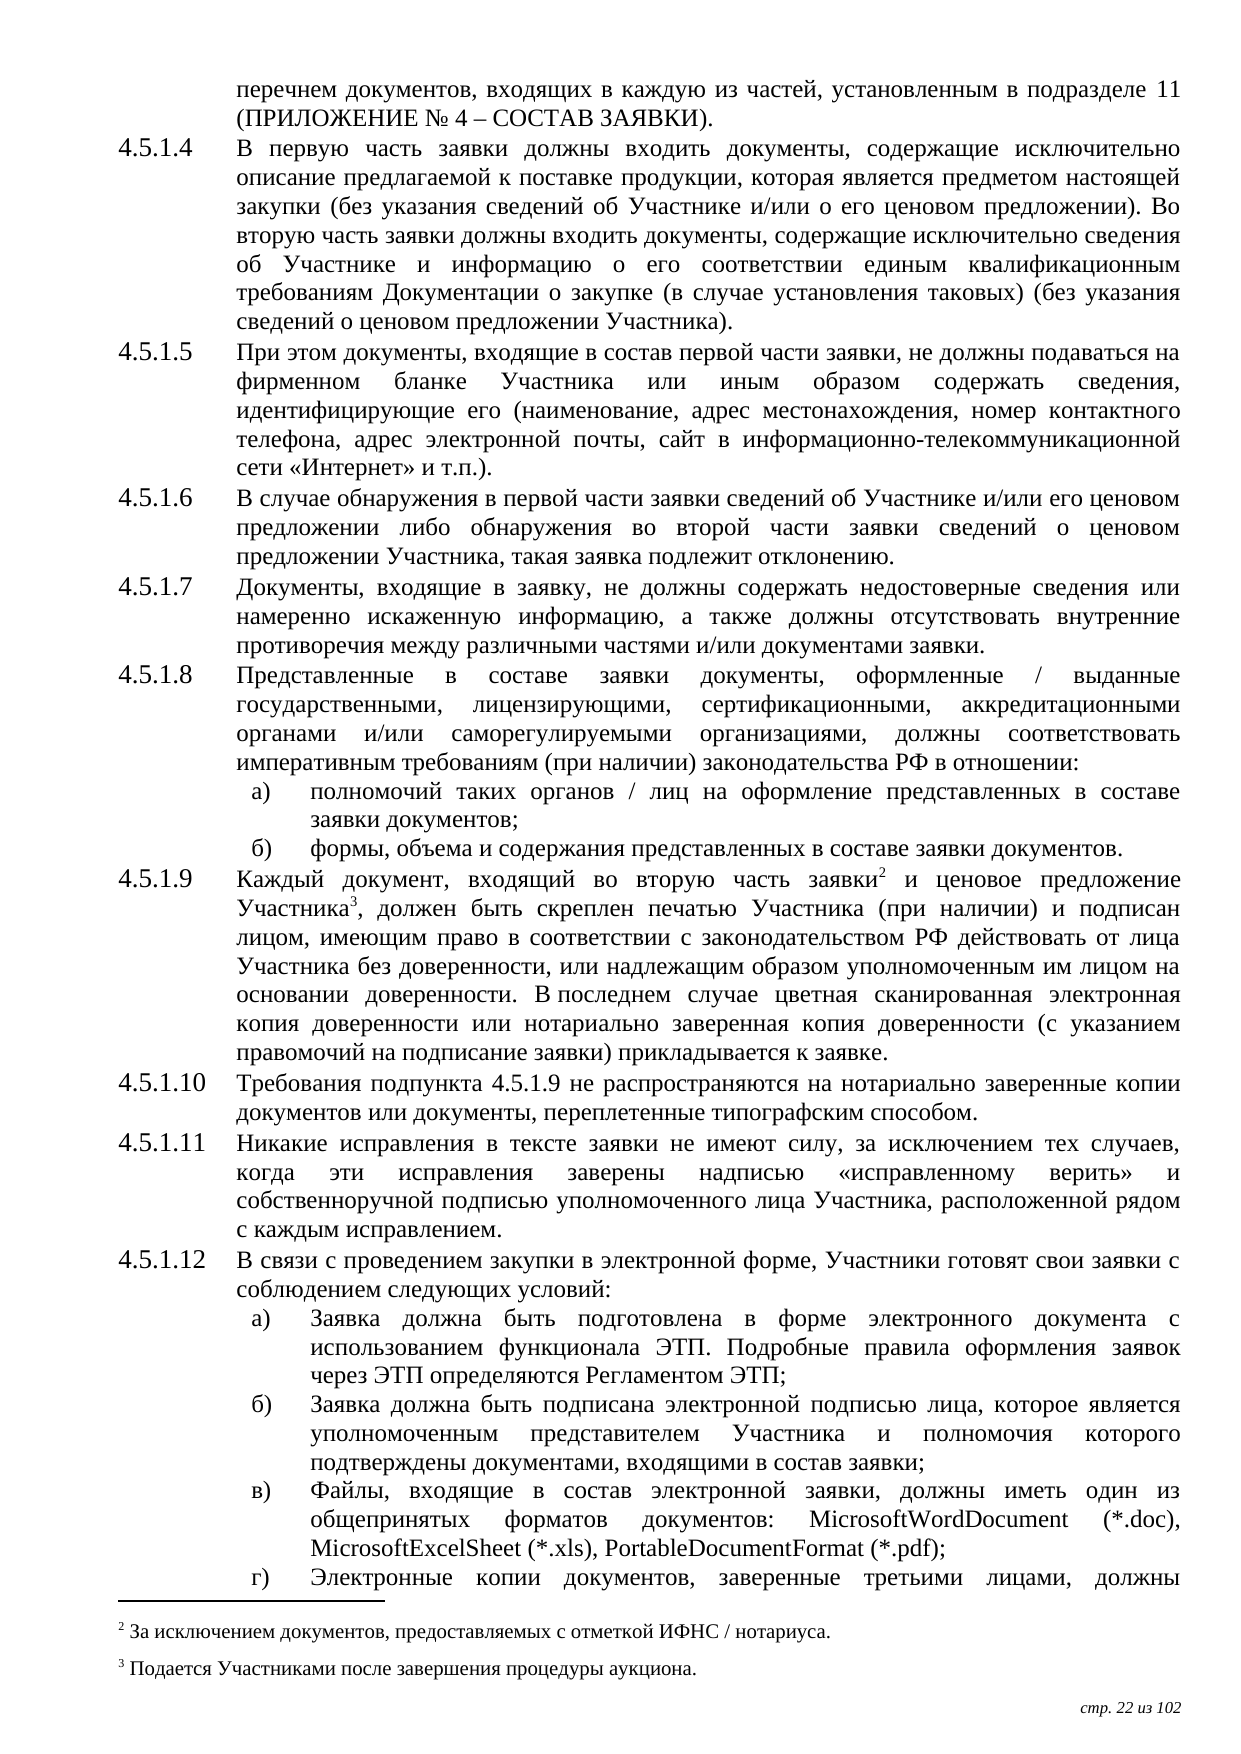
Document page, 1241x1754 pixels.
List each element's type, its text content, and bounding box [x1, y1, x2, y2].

text Требования подпункта 4.5.1.9 не распространяются на нотариально заверенные копии документов или документы, переплетенные типографским способом. [118, 1066, 1181, 1126]
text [251, 1562, 1181, 1590]
text Документы, входящие в заявку, не должны содержать недостоверные сведения или намеренно искаженную информацию, а также должны отсутствовать внутренние противоречия между различными частями и/или документами заявки. [118, 570, 1181, 658]
list В случае обнаружения в первой части заявки сведений об Участнике и/или его ценовом предложении либо обнаружения во второй части заявки сведений о ценовом предложении Участника, такая заявка подлежит отклонению. [118, 481, 1181, 570]
list Никакие исправления в тексте заявки не имеют силу, за исключением тех случаев, когда эти исправления заверены надписью «исправленному верить» и собственноручной подписью уполномоченного лица Участника, расположенной рядом с каждым исправлением. [118, 1126, 1181, 1243]
text Заявка должна быть подписана электронной подписью лица, которое является уполномоченным представителем Участника и полномочия которого подтверждены документами, входящими в состав заявки; [251, 1389, 1181, 1475]
list формы, объема и содержания представленных в составе заявки документов. [251, 833, 1181, 862]
text Файлы, входящие в состав электронной заявки, должны иметь один из общепринятых форматов документов: MicrosoftWordDocument (*.doc), MicrosoftExcelSheet (*.xls), PortableDocumentFormat (*.pdf); [251, 1475, 1181, 1562]
text При этом документы, входящие в состав первой части заявки, не должны подаваться на фирменном бланке Участника или иным образом содержать сведения, идентифицирующие его (наименование, адрес местонахождения, номер контактного телефона, адрес электронной почты, сайт в информационно-телекоммуникационной сети «Интернет» и т.п.). [118, 335, 1181, 481]
list Каждый документ, входящий во вторую часть заявки и ценовое предложение Участника, должен быть скреплен печатью Участника (при наличии) и подписан лицом, имеющим право в соответствии с законодательством РФ действовать от лица Участника без доверенности, или надлежащим образом уполномоченным им лицом на основании доверенности. В последнем случае цветная сканированная электронная копия доверенности или нотариально заверенная копия доверенности (с указанием правомочий на подписание заявки) прикладывается к заявке. [118, 862, 1181, 1066]
list В первую часть заявки должны входить документы, содержащие исключительно описание предлагаемой к поставке продукции, которая является предметом настоящей закупки (без указания сведений об Участнике и/или о его ценовом предложении). Во вторую часть заявки должны входить документы, содержащие исключительно сведения об Участнике и информацию о его соответствии единым квалификационным требованиям Документации о закупке (в случае установления таковых) (без указания сведений о ценовом предложении Участника). [118, 131, 1181, 335]
text В связи с проведением закупки в электронной форме, Участники готовят свои заявки с соблюдением следующих условий: [118, 1243, 1181, 1303]
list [118, 74, 1181, 131]
text Заявка должна быть подготовлена в форме электронного документа с использованием функционала ЭТП. Подробные правила оформления заявок через ЭТП определяются Регламентом ЭТП; [251, 1303, 1181, 1389]
list полномочий таких органов / лиц на оформление представленных в составе заявки документов; [251, 776, 1181, 833]
text Представленные в составе заявки документы, оформленные / выданные государственными, лицензирующими, сертификационными, аккредитационными органами и/или саморегулируемыми организациями, должны соответствовать императивным требованиям (при наличии) законодательства РФ в отношении: [118, 658, 1181, 776]
